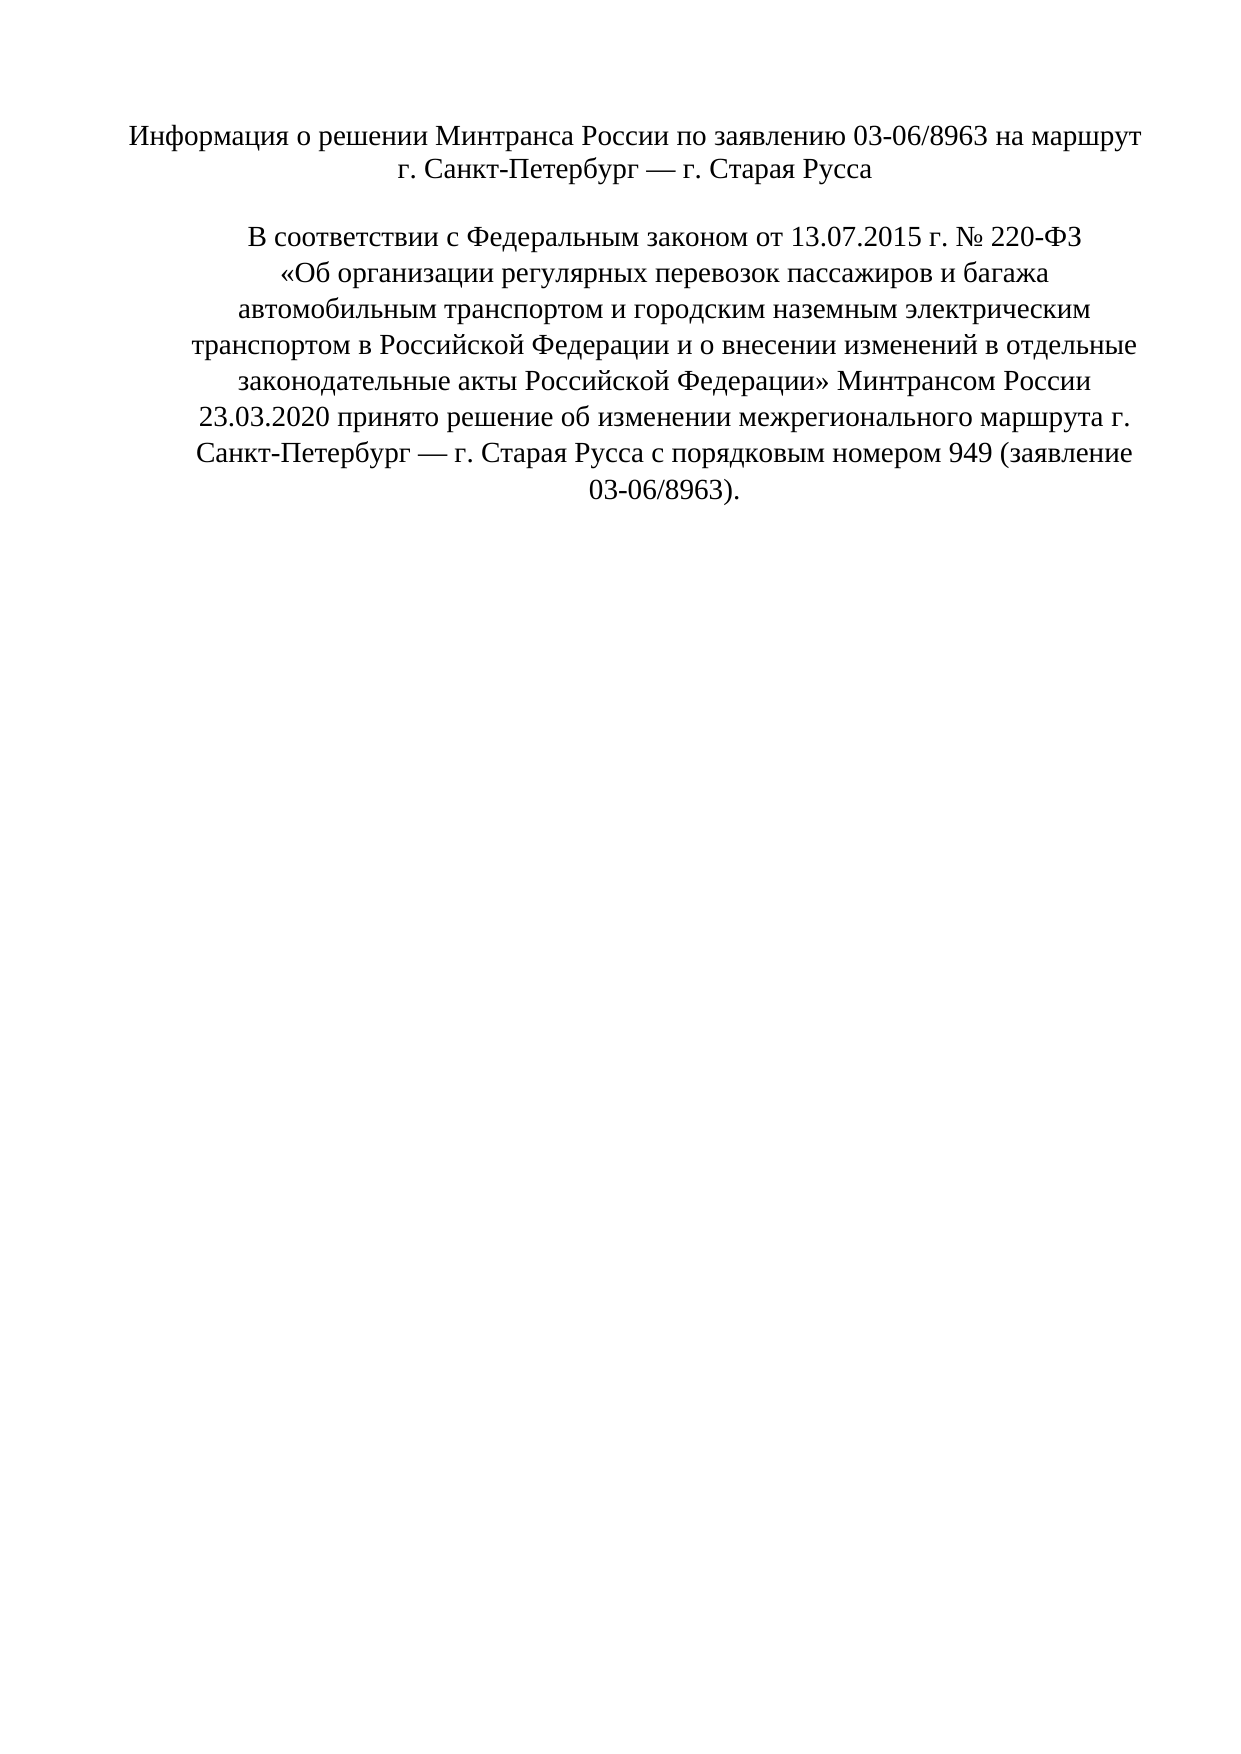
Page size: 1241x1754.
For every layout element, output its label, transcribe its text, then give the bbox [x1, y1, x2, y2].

text В соответствии с Федеральным законом от 13.07.2015 г. № 220-ФЗ «Об организации регулярных перевозок пассажиров и багажа автомобильным транспортом и городским наземным электрическим транспортом в Российской Федерации и о внесении изменений в отдельные законодательные акты Российской Федерации» Минтрансом России 23.03.2020 принято решение об изменении межрегионального маршрута г. Санкт-Петербург — г. Старая Русса с порядковым номером 949 (заявление 03-06/8963). [177, 219, 1152, 505]
text Информация о решении Минтранса России по заявлению 03-06/8963 на маршрут г. Санкт-Петербург — г. Старая Русса [118, 118, 1152, 185]
